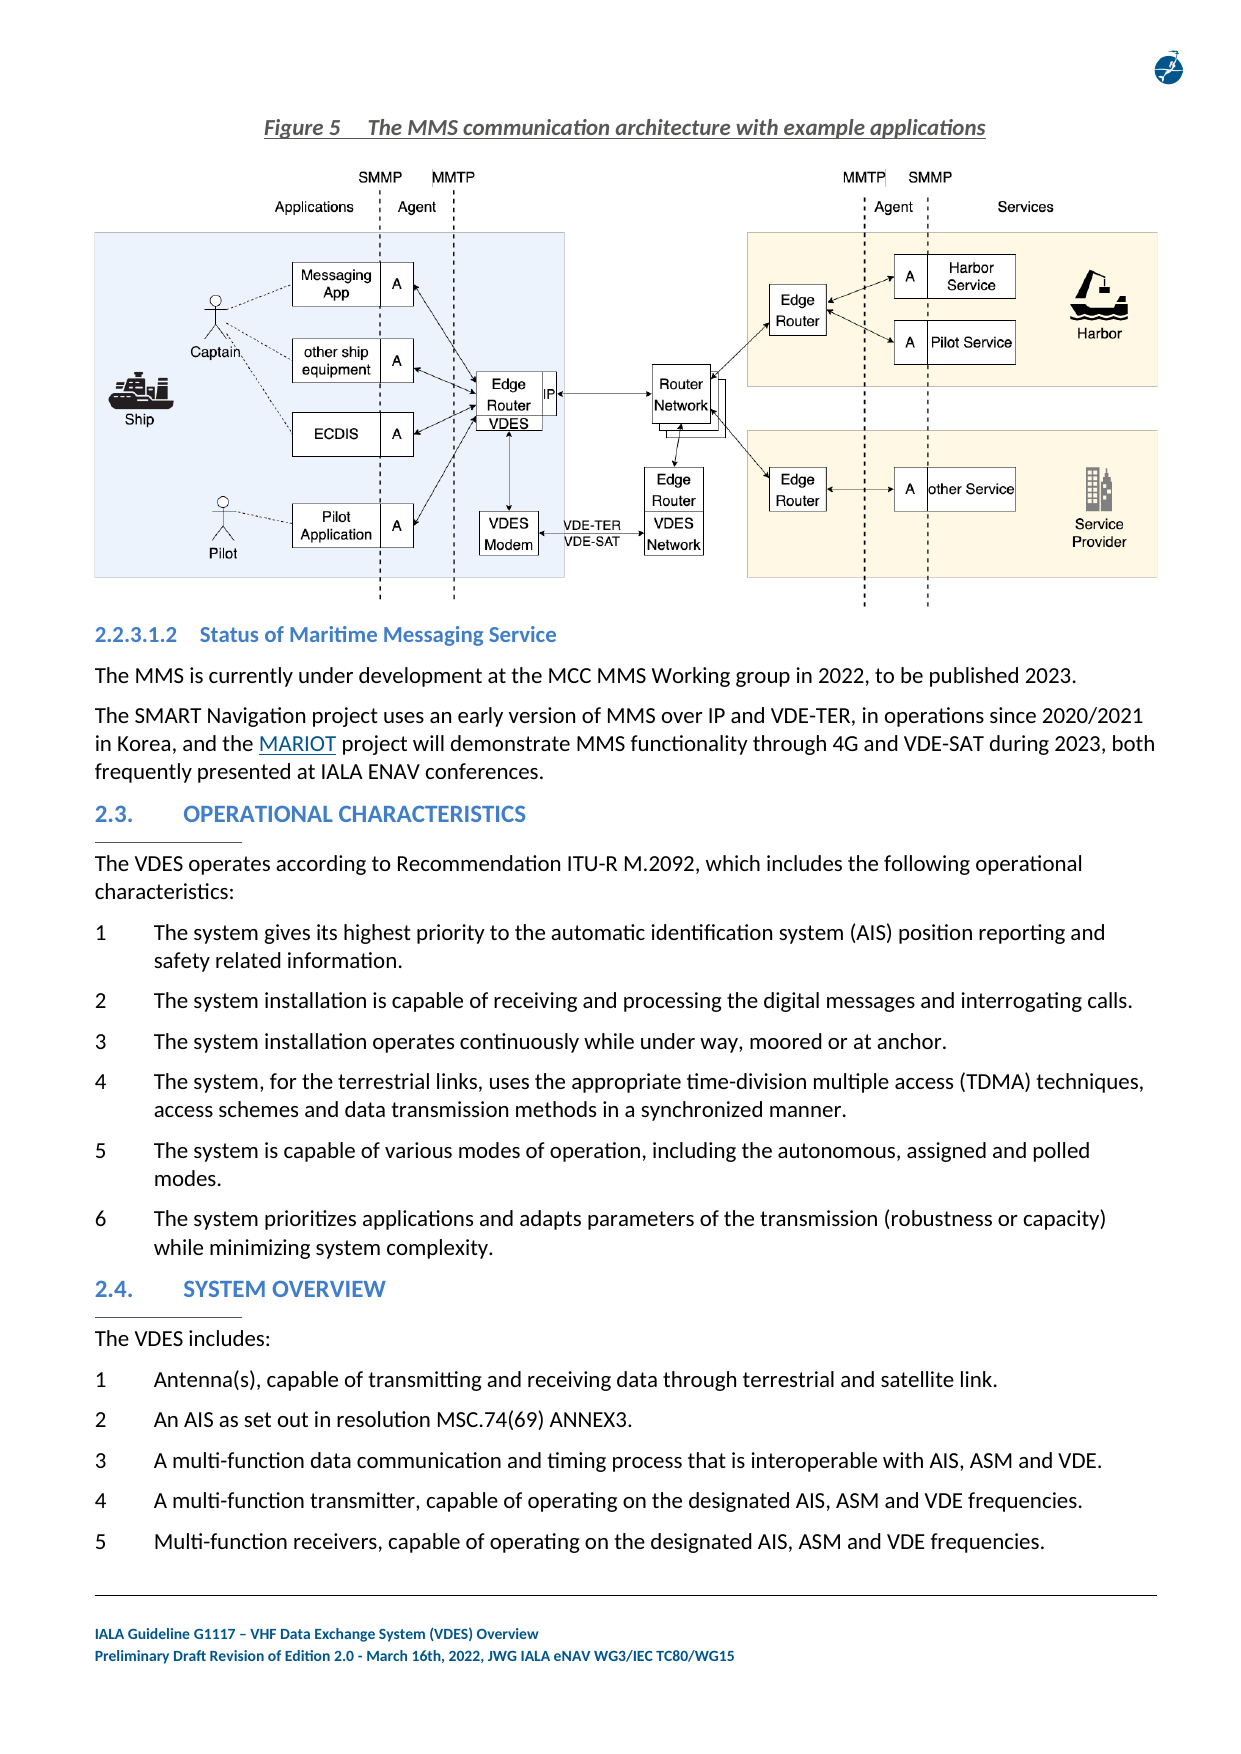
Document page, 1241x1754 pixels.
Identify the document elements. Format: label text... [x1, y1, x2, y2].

list The system prioritizes applications and adapts parameters of the transmission (robustness or capacity) while minimizing system complexity. [94, 1204, 1157, 1261]
text The VDES operates according to Recommendation ITU-R M.2092, which includes the following operational characteristics: [94, 849, 1157, 905]
list An AIS as set out in resolution MSC.74(69) ANNEX3. [94, 1406, 1157, 1433]
list Multi-function receivers, capable of operating on the designated AIS, ASM and VDE frequencies. [94, 1527, 1157, 1555]
text The MMS communication architecture with example applications [94, 113, 1157, 142]
list The system gives its highest priority to the automatic identification system (AIS) position reporting and safety related information. [94, 918, 1157, 974]
list A multi-function data communication and timing process that is interoperable with AIS, ASM and VDE. [94, 1446, 1157, 1474]
subtitle System Overview [94, 1273, 1157, 1304]
subtitle Status of Maritime Messaging Service [94, 620, 1054, 648]
picture [94, 166, 1158, 608]
list The system is capable of various modes of operation, including the autonomous, assigned and polled modes. [94, 1136, 1157, 1192]
text The MMS is currently under development at the MCC MMS Working group in 2022, to be published 2023. [94, 661, 1157, 689]
list The system installation operates continuously while under way, moored or at anchor. [94, 1027, 1157, 1055]
subtitle operational characteristics [94, 798, 1157, 828]
list A multi-function transmitter, capable of operating on the designated AIS, ASM and VDE frequencies. [94, 1487, 1157, 1514]
picture [1123, 0, 1241, 119]
list Antenna(s), capable of transmitting and receiving data through terrestrial and satellite link. [94, 1365, 1157, 1393]
text The VDES includes: [94, 1324, 1157, 1352]
list The system installation is capable of receiving and processing the digital messages and interrogating calls. [94, 986, 1157, 1014]
text The SMART Navigation project uses an early version of MMS over IP and VDE-TER, in operations since 2020/2021 in Korea, and the MARIOT project will demonstrate MMS functionality through 4G and VDE-SAT during 2023, both frequently presented at IALA ENAV conferences. [94, 701, 1157, 786]
list The system, for the terrestrial links, uses the appropriate time-division multiple access (TDMA) techniques, access schemes and data transmission methods in a synchronized manner. [94, 1067, 1157, 1123]
